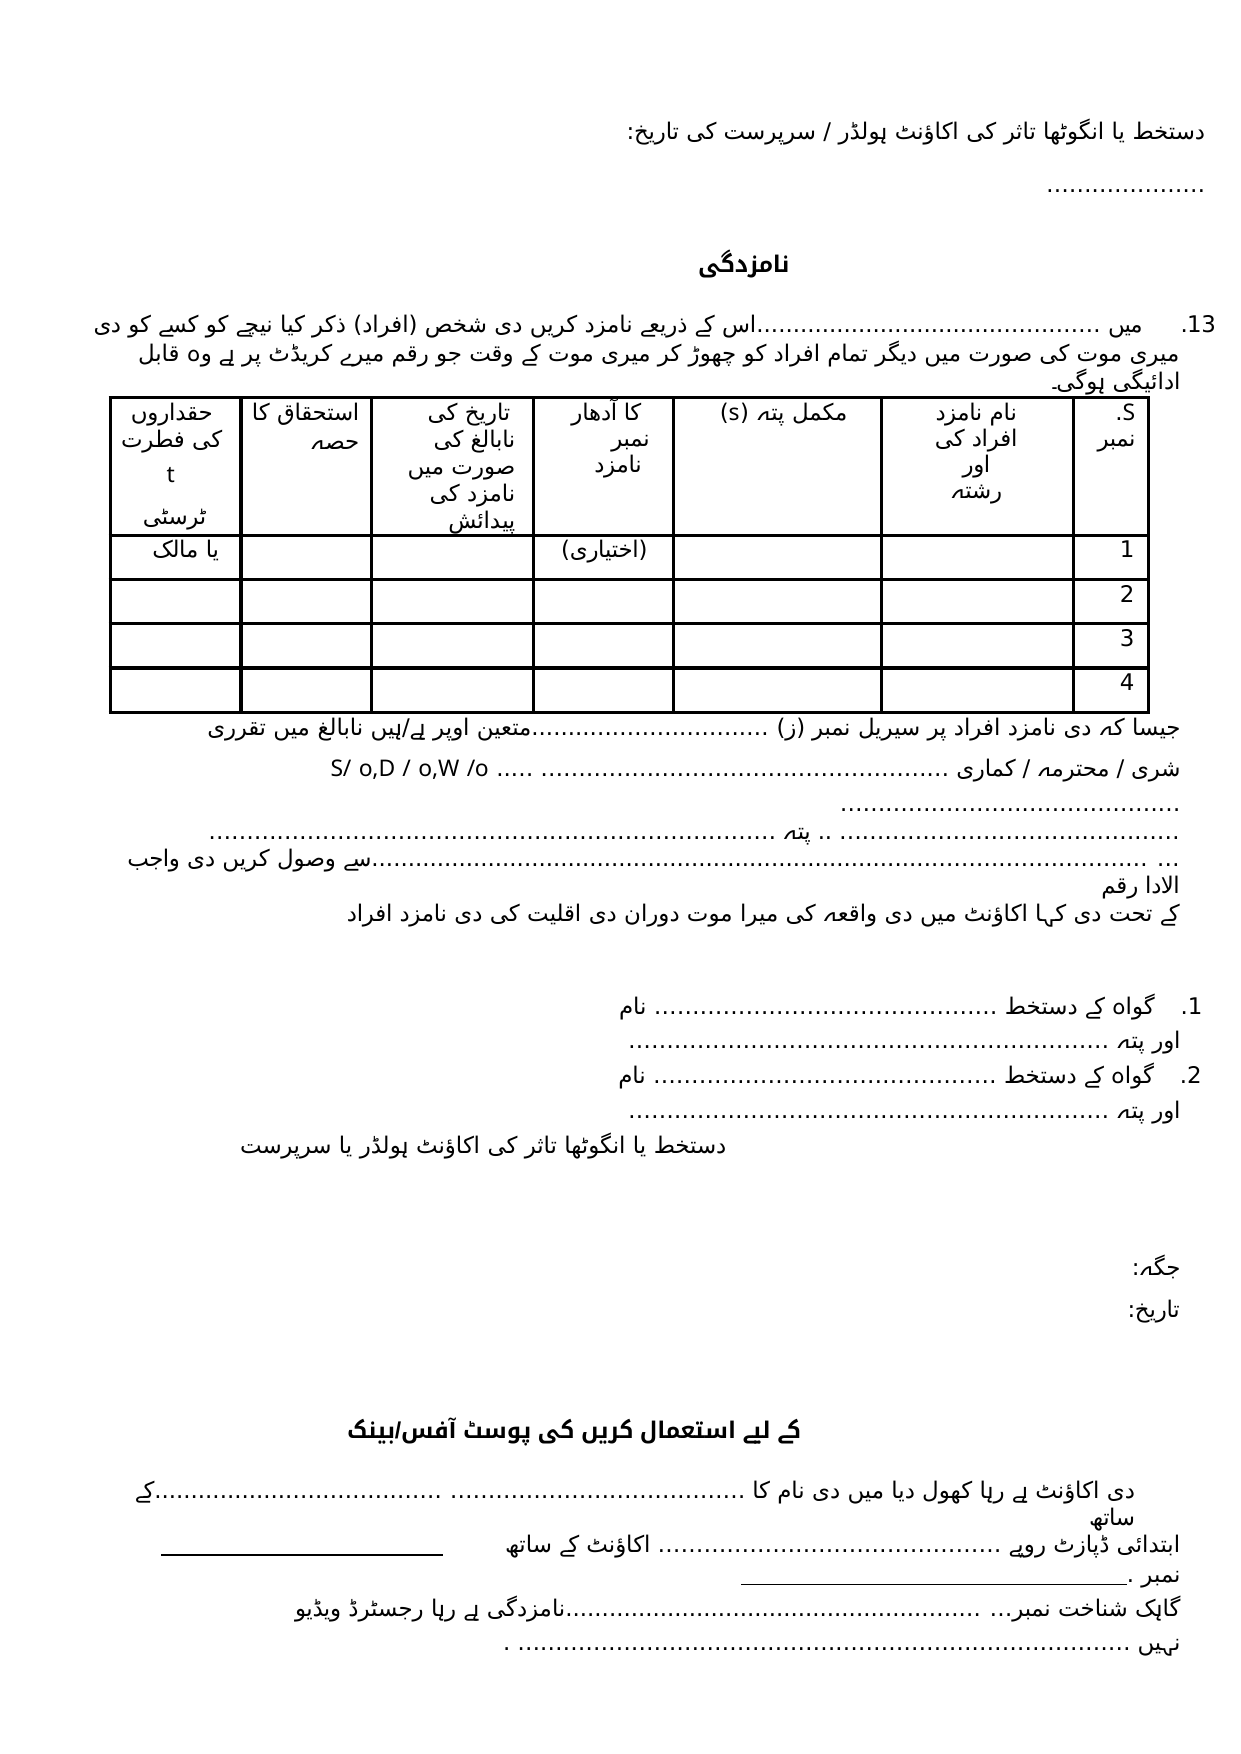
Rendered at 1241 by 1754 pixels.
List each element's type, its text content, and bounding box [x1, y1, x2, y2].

text گاہک شناخت نمبر… نامزدگی ہے رہا رجسٹرڈ ویڈیو [88, 1595, 1181, 1622]
table_cell [535, 625, 672, 666]
table_cell [535, 581, 672, 622]
text جگہ: [88, 1254, 1181, 1281]
table_cell [373, 581, 532, 622]
table_cell [675, 625, 880, 666]
table_cell [373, 670, 532, 711]
table_cell [243, 670, 370, 711]
list گواہ کے دستخط ……………………………………… نام اور پتہ ……………………………………………………… [606, 1063, 1181, 1124]
table_cell 2 [1075, 581, 1147, 622]
subtitle نامزدگی [88, 251, 789, 277]
text میری موت کی صورت میں دیگر تمام افراد کو چھوڑ کر میری موت کے وقت جو رقم میرے کریڈٹ پر ہے وہ قابل ادائیگی ہوگی۔ [88, 340, 1181, 394]
table_cell 1 [1075, 537, 1147, 578]
table_header S. نمبر [1075, 399, 1147, 534]
text دستخط یا انگوٹھا تاثر کی اکاؤنٹ ہولڈر / سرپرست کی تاریخ: ………………… [495, 118, 1205, 198]
text کے تحت دی کہا اکاؤنٹ میں دی واقعہ کی میرا موت دوران دی اقلیت کی دی نامزد افراد [88, 900, 1179, 927]
table_cell [243, 537, 370, 578]
table_cell 4 [1075, 670, 1147, 711]
subtitle کے لیے استعمال کریں کی پوسٹ آفس/بینک [88, 1417, 801, 1443]
table_cell [373, 625, 532, 666]
table_header حقداروں کی فطرت t ٹرسٹی [112, 399, 239, 534]
table_header تاریخ کی نابالغ کی صورت میں نامزد کی پیدائش [373, 399, 532, 534]
text نہیں ……………………………………………………………………… . [88, 1629, 1181, 1656]
table_cell [675, 670, 880, 711]
table_cell [243, 625, 370, 666]
table_cell [373, 537, 532, 578]
table_cell [883, 537, 1072, 578]
table_cell [243, 581, 370, 622]
table_cell [883, 581, 1072, 622]
text ابتدائی ڈپازٹ روپے ……………………………………… اکاؤنٹ کے ساتھ نمبر .​ [111, 1532, 1181, 1588]
table_cell [535, 670, 672, 711]
list میں اس کے ذریعے نامزد کریں دی شخص (افراد) ذکر کیا نیچے کو کسے کو دی [88, 311, 1181, 337]
table_header استحقاق کا حصہ [243, 399, 370, 534]
text جیسا کہ دی نامزد افراد پر سیریل نمبر (ز) متعین اوپر ہے/ہیں نابالغ میں تقرری [88, 714, 1181, 741]
table_cell یا مالک [112, 537, 239, 578]
table_cell (اختیاری) [535, 537, 672, 578]
table_cell [112, 670, 239, 711]
table_cell [112, 581, 239, 622]
text … سے وصول کریں دی واجب الادا رقم [88, 846, 1179, 899]
table_cell [675, 537, 880, 578]
table_header نام نامزد افراد کی اور رشتہ [883, 399, 1072, 534]
table_cell [675, 581, 880, 622]
text تاریخ: [88, 1296, 1179, 1323]
table_cell [112, 625, 239, 666]
table_cell [883, 625, 1072, 666]
text دستخط یا انگوٹھا تاثر کی اکاؤنٹ ہولڈر یا سرپرست [88, 1132, 726, 1159]
table_header کا آدھار نمبر نامزد [535, 399, 672, 534]
text شری / محترمہ / کماری ……………………………………………… ….. S/ o,D / o,W /o……………………………………… [88, 747, 1181, 817]
table_cell 3 [1075, 625, 1147, 666]
table_cell [883, 670, 1072, 711]
text ……………………………………… .. پتہ ………………………………………………………………… [88, 818, 1179, 845]
text دی اکاؤنٹ ہے رہا کھول دیا میں دی نام کا ………………………………… کے ساتھ [88, 1477, 1135, 1531]
list گواہ کے دستخط ……………………………………… نام اور پتہ ……………………………………………………… [606, 993, 1181, 1054]
table_header مکمل پتہ (s) [675, 399, 880, 534]
